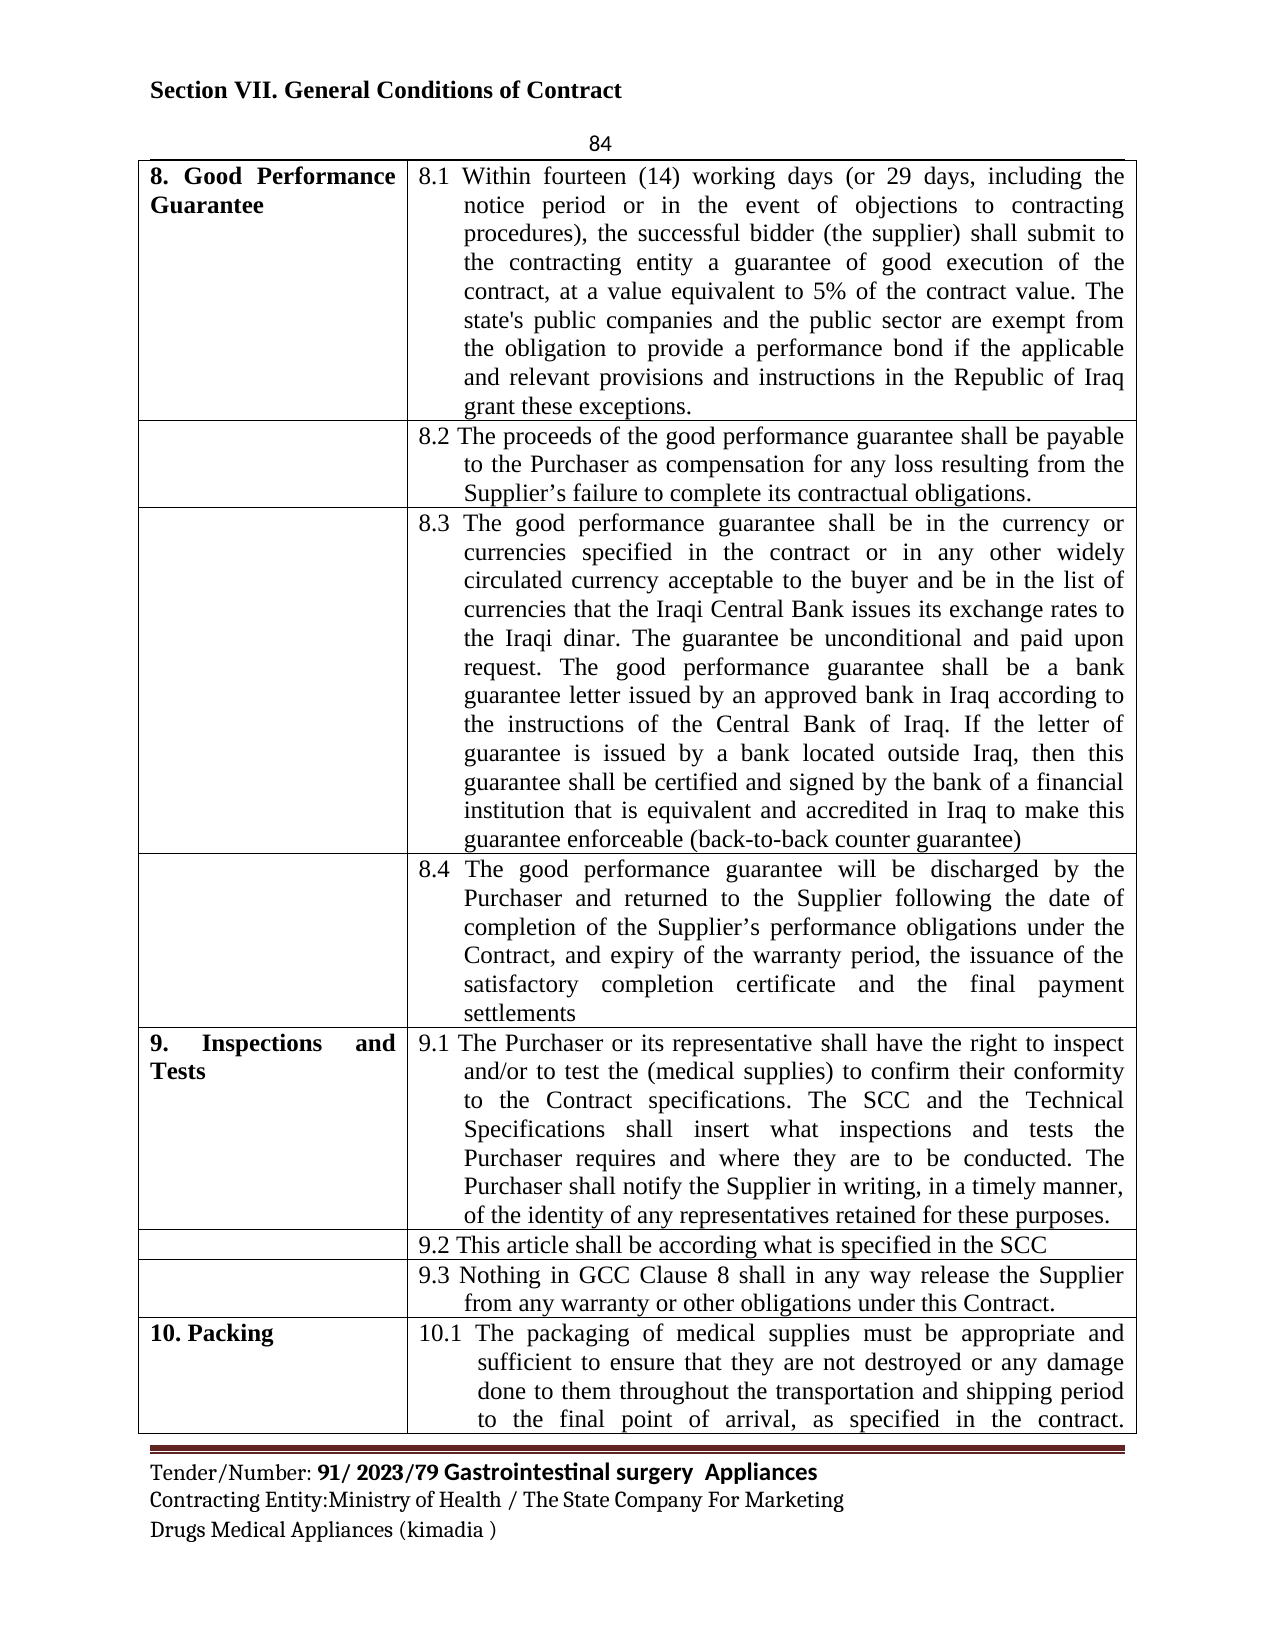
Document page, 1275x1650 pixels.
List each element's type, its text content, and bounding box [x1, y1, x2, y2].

table_cell 10. Packing [139, 1318, 407, 1433]
table_cell [139, 1230, 407, 1259]
table_cell 8.2 The proceeds of the good performance guarantee shall be payable to the Purchaser as compensation for any loss resulting from the Supplier’s failure to complete its contractual obligations. [408, 421, 1136, 507]
table_cell 9.3 Nothing in GCC Clause 8 shall in any way release the Supplier from any warranty or other obligations under this Contract. [408, 1260, 1136, 1317]
table_cell 8.3 The good performance guarantee shall be in the currency or currencies specified in the contract or in any other widely circulated currency acceptable to the buyer and be in the list of currencies that the Iraqi Central Bank issues its exchange rates to the Iraqi dinar. The guarantee be unconditional and paid upon request. The good performance guarantee shall be a bank guarantee letter issued by an approved bank in Iraq according to the instructions of the Central Bank of Iraq. If the letter of guarantee is issued by a bank located outside Iraq, then this guarantee shall be certified and signed by the bank of a financial institution that is equivalent and accredited in Iraq to make this guarantee enforceable (back-to-back counter guarantee) [408, 508, 1136, 853]
table_header 8.1 Within fourteen (14) working days (or 29 days, including the notice period or in the event of objections to contracting procedures), the successful bidder (the supplier) shall submit to the contracting entity a guarantee of good execution of the contract, at a value equivalent to 5% of the contract value. The state's public companies and the public sector are exempt from the obligation to provide a performance bond if the applicable and relevant provisions and instructions in the Republic of Iraq grant these exceptions. [408, 161, 1136, 420]
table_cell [408, 1318, 1136, 1433]
table_cell 9.2 This article shall be according what is specified in the SCC [408, 1230, 1136, 1259]
table_cell [139, 854, 407, 1027]
table_header 8. Good Performance Guarantee [139, 161, 407, 420]
table_cell 8.4 The good performance guarantee will be discharged by the Purchaser and returned to the Supplier following the date of completion of the Supplier’s performance obligations under the Contract, and expiry of the warranty period, the issuance of the satisfactory completion certificate and the final payment settlements [408, 854, 1136, 1027]
table_cell [139, 421, 407, 507]
table_cell [139, 508, 407, 853]
table_cell 9.1 The Purchaser or its representative shall have the right to inspect and/or to test the (medical supplies) to confirm their conformity to the Contract specifications. The SCC and the Technical Specifications shall insert what inspections and tests the Purchaser requires and where they are to be conducted. The Purchaser shall notify the Supplier in writing, in a timely manner, of the identity of any representatives retained for these purposes. [408, 1028, 1136, 1229]
table_cell 9. Inspections and Tests [139, 1028, 407, 1229]
table_cell [139, 1260, 407, 1317]
